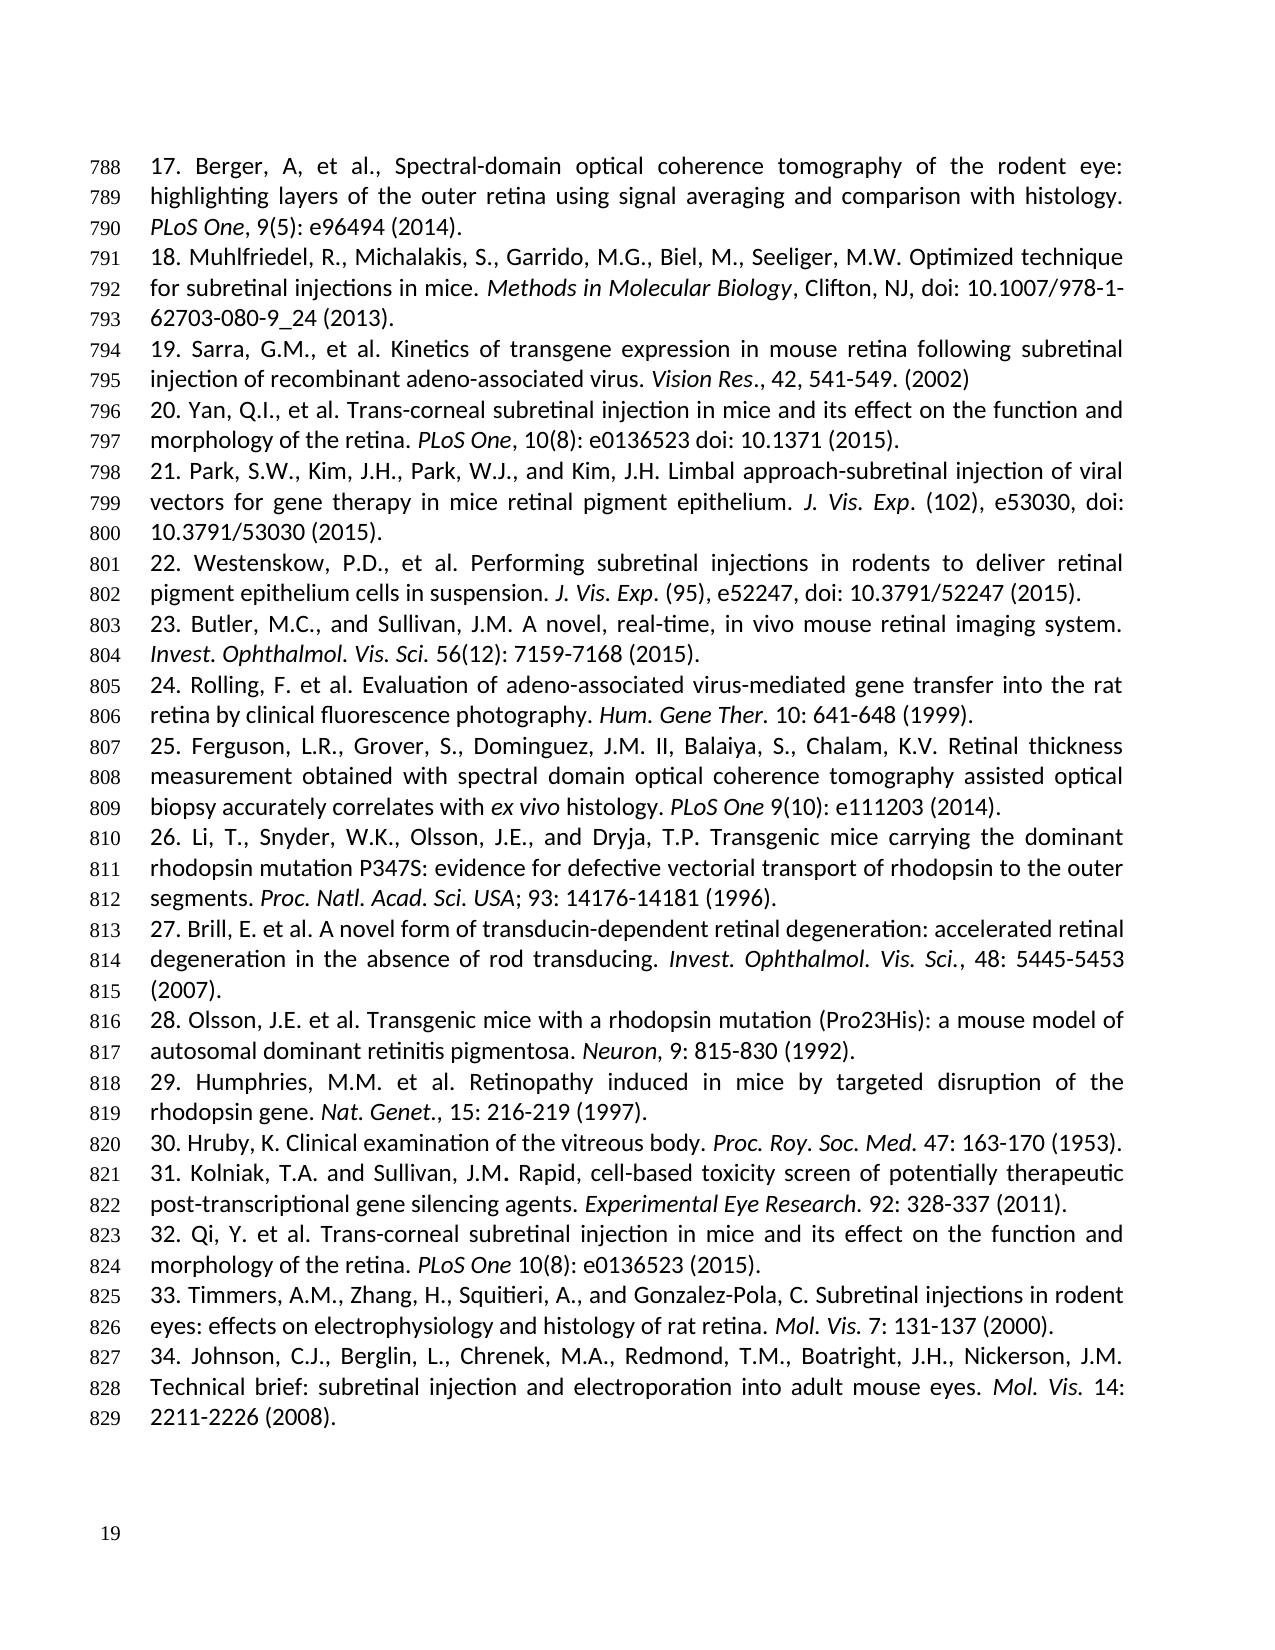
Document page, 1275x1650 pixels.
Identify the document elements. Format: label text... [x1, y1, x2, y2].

text 20. Yan, Q.I., et al. Trans-corneal subretinal injection in mice and its effect on the function and morphology of the retina. PLoS One, 10(8): e0136523 doi: 10.1371 (2015). [150, 394, 1125, 455]
text 22. Westenskow, P.D., et al. Performing subretinal injections in rodents to deliver retinal pigment epithelium cells in suspension. J. Vis. Exp. (95), e52247, doi: 10.3791/52247 (2015). [150, 547, 1125, 608]
text 30. Hruby, K. Clinical examination of the vitreous body. Proc. Roy. Soc. Med. 47: 163-170 (1953). [150, 1127, 1125, 1157]
text 28. Olsson, J.E. et al. Transgenic mice with a rhodopsin mutation (Pro23His): a mouse model of autosomal dominant retinitis pigmentosa. Neuron, 9: 815-830 (1992). [150, 1004, 1125, 1066]
text 27. Brill, E. et al. A novel form of transducin-dependent retinal degeneration: accelerated retinal degeneration in the absence of rod transducing. Invest. Ophthalmol. Vis. Sci., 48: 5445-5453 (2007). [150, 913, 1125, 1004]
text 29. Humphries, M.M. et al. Retinopathy induced in mice by targeted disruption of the rhodopsin gene. Nat. Genet., 15: 216-219 (1997). [150, 1066, 1125, 1127]
text 34. Johnson, C.J., Berglin, L., Chrenek, M.A., Redmond, T.M., Boatright, J.H., Nickerson, J.M. Technical brief: subretinal injection and electroporation into adult mouse eyes. Mol. Vis. 14: 2211-2226 (2008). [150, 1340, 1125, 1432]
text 18. Muhlfriedel, R., Michalakis, S., Garrido, M.G., Biel, M., Seeliger, M.W. Optimized technique for subretinal injections in mice. Methods in Molecular Biology, Clifton, NJ, doi: 10.1007/978-1-62703-080-9_24 (2013). [150, 242, 1125, 333]
text 23. Butler, M.C., and Sullivan, J.M. A novel, real-time, in vivo mouse retinal imaging system. Invest. Ophthalmol. Vis. Sci. 56(12): 7159-7168 (2015). [150, 608, 1125, 669]
text 21. Park, S.W., Kim, J.H., Park, W.J., and Kim, J.H. Limbal approach-subretinal injection of viral vectors for gene therapy in mice retinal pigment epithelium. J. Vis. Exp. (102), e53030, doi: 10.3791/53030 (2015). [150, 455, 1125, 547]
text 24. Rolling, F. et al. Evaluation of adeno-associated virus-mediated gene transfer into the rat retina by clinical fluorescence photography. Hum. Gene Ther. 10: 641-648 (1999). [150, 669, 1125, 730]
text 33. Timmers, A.M., Zhang, H., Squitieri, A., and Gonzalez-Pola, C. Subretinal injections in rodent eyes: effects on electrophysiology and histology of rat retina. Mol. Vis. 7: 131-137 (2000). [150, 1279, 1125, 1340]
text 31. Kolniak, T.A. and Sullivan, J.M. Rapid, cell-based toxicity screen of potentially therapeutic post-transcriptional gene silencing agents. Experimental Eye Research. 92: 328-337 (2011). [150, 1157, 1125, 1218]
text 25. Ferguson, L.R., Grover, S., Dominguez, J.M. II, Balaiya, S., Chalam, K.V. Retinal thickness measurement obtained with spectral domain optical coherence tomography assisted optical biopsy accurately correlates with ex vivo histology. PLoS One 9(10): e111203 (2014). [150, 730, 1125, 821]
text 17. Berger, A, et al., Spectral-domain optical coherence tomography of the rodent eye: highlighting layers of the outer retina using signal averaging and comparison with histology. PLoS One, 9(5): e96494 (2014). [150, 150, 1125, 242]
text 26. Li, T., Snyder, W.K., Olsson, J.E., and Dryja, T.P. Transgenic mice carrying the dominant rhodopsin mutation P347S: evidence for defective vectorial transport of rhodopsin to the outer segments. Proc. Natl. Acad. Sci. USA; 93: 14176-14181 (1996). [150, 821, 1125, 913]
text 19. Sarra, G.M., et al. Kinetics of transgene expression in mouse retina following subretinal injection of recombinant adeno-associated virus. Vision Res., 42, 541-549. (2002) [150, 333, 1125, 394]
text 32. Qi, Y. et al. Trans-corneal subretinal injection in mice and its effect on the function and morphology of the retina. PLoS One 10(8): e0136523 (2015). [150, 1218, 1125, 1279]
